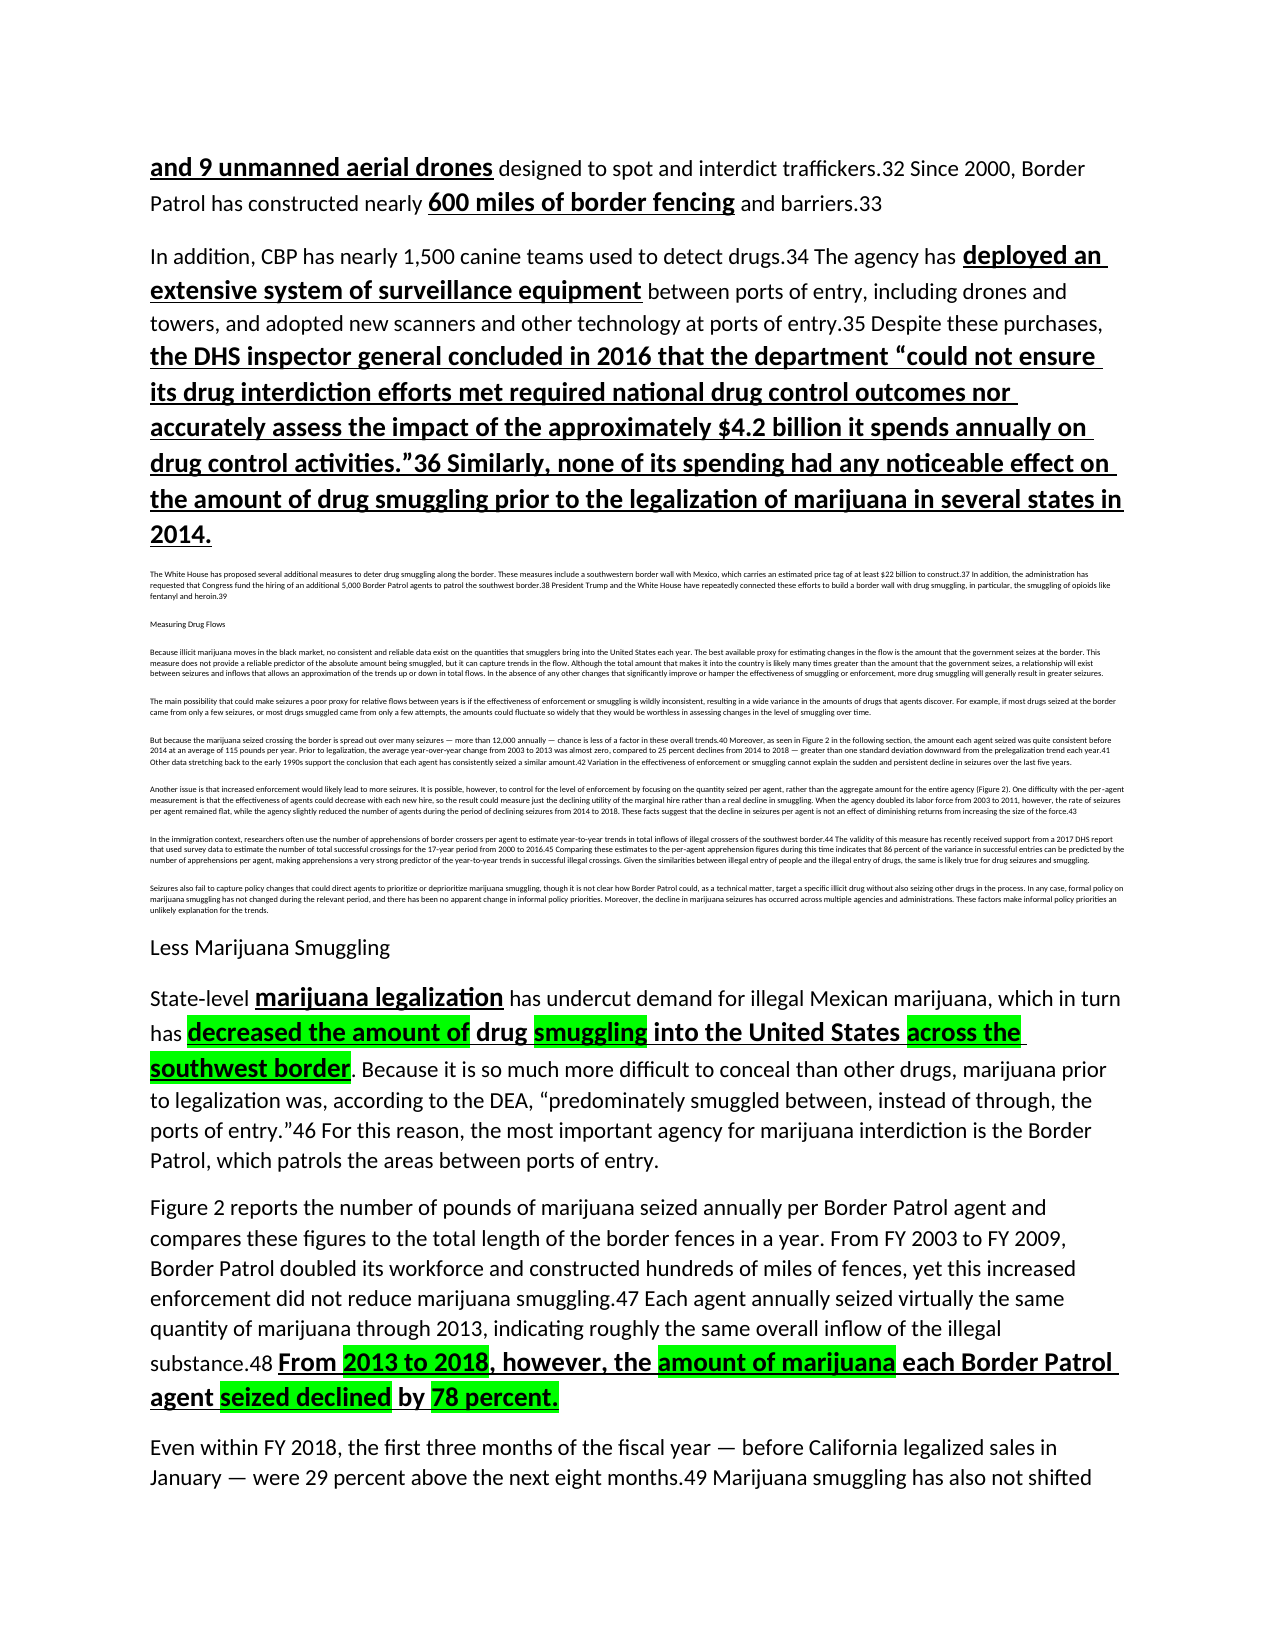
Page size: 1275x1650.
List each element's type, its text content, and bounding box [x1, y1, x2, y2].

text Less Marijuana Smuggling [150, 933, 1125, 961]
text Figure 2 reports the number of pounds of marijuana seized annually per Border Patrol agent and compares these figures to the total length of the border fences in a year. From FY 2003 to FY 2009, Border Patrol doubled its workforce and constructed hundreds of miles of fences, yet this increased enforcement did not reduce marijuana smuggling.47 Each agent annually seized virtually the same quantity of marijuana through 2013, indicating roughly the same overall inflow of the illegal substance.48 From 2013 to 2018, however, the amount of marijuana each Border Patrol agent seized declined by 78 percent. [150, 1193, 1125, 1413]
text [150, 150, 1125, 219]
text State‐​level marijuana legalization has undercut demand for illegal Mexican marijuana, which in turn has decreased the amount of drug smuggling into the United States across the southwest border. Because it is so much more difficult to conceal than other drugs, marijuana prior to legalization was, according to the DEA, “predominately smuggled between, instead of through, the ports of entry.”46 For this reason, the most important agency for marijuana interdiction is the Border Patrol, which patrols the areas between ports of entry. [150, 980, 1125, 1174]
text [150, 1433, 1125, 1491]
text In addition, CBP has nearly 1,500 canine teams used to detect drugs.34 The agency has deployed an extensive system of surveillance equipment between ports of entry, including drones and towers, and adopted new scanners and other technology at ports of entry.35 Despite these purchases, the DHS inspector general concluded in 2016 that the department “could not ensure its drug interdiction efforts met required national drug control outcomes nor accurately assess the impact of the approximately $4.2 billion it spends annually on drug control activities.”36 Similarly, none of its spending had any noticeable effect on the amount of drug smuggling prior to the legalization of marijuana in several states in 2014. [150, 238, 1125, 551]
